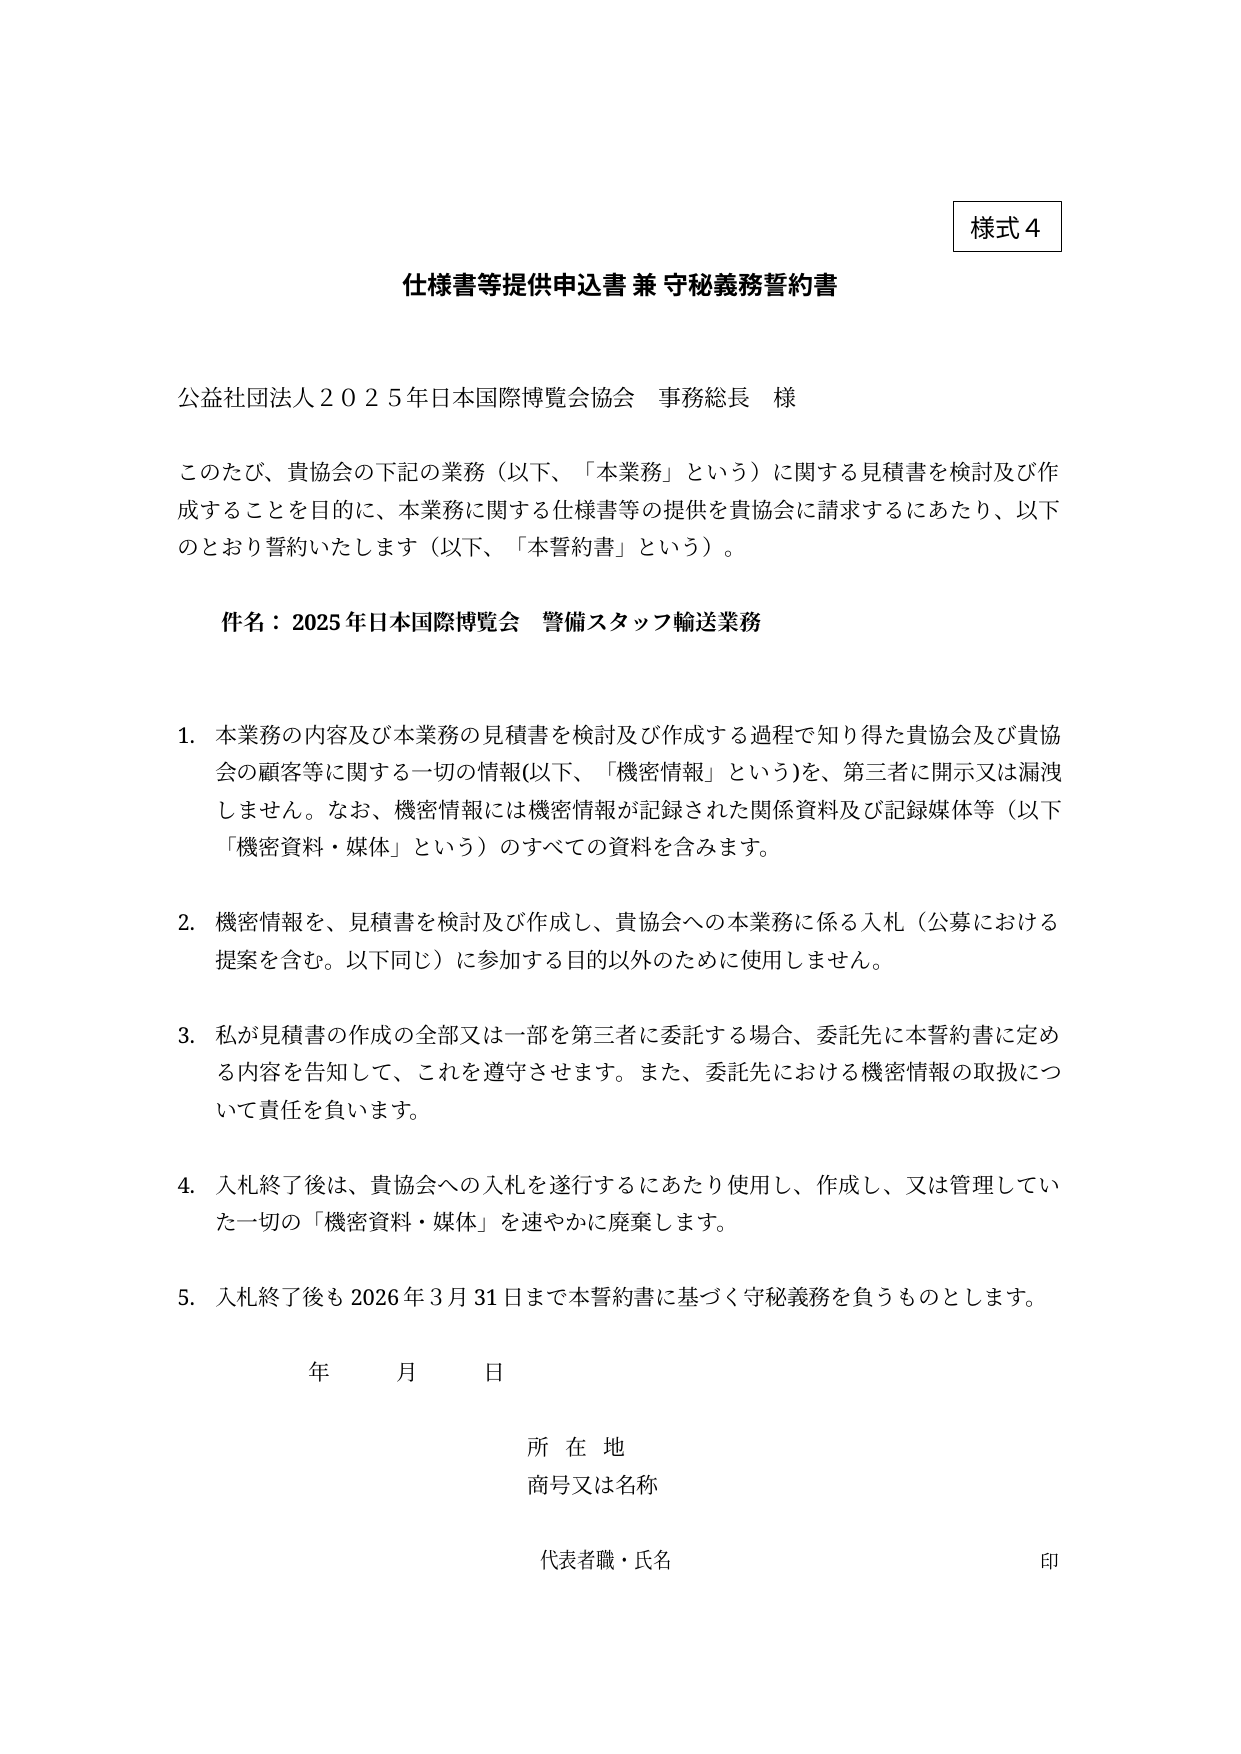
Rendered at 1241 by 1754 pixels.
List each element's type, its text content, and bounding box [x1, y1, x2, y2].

list 私が見積書の作成の全部又は一部を第三者に委託する場合、委託先に本誓約書に定める内容を告知して、これを遵守させます。また、委託先における機密情報の取扱について責任を負います。 [177, 1015, 1063, 1127]
text 商号又は名称 [177, 1465, 1063, 1502]
text 年 月 日 [177, 1352, 1063, 1390]
text 仕様書等提供申込書 兼 守秘義務誓約書 [177, 265, 1063, 302]
text 所在地 [177, 1427, 1063, 1465]
list 本業務の内容及び本業務の見積書を検討及び作成する過程で知り得た貴協会及び貴協会の顧客等に関する一切の情報(以下、「機密情報」という)を、第三者に開示又は漏洩しません。なお、機密情報には機密情報が記録された関係資料及び記録媒体等（以下、「機密資料・媒体」という）のすべての資料を含みます。 [177, 715, 1063, 865]
text 件名： 2025年日本国際博覧会 警備スタッフ輸送業務 [221, 602, 1063, 640]
list 入札終了後も2026年３月31日まで本誓約書に基づく守秘義務を負うものとします。 [177, 1277, 1063, 1315]
list 機密情報を、見積書を検討及び作成し、貴協会への本業務に係る入札（公募における提案を含む。以下同じ）に参加する目的以外のために使用しません。 [177, 902, 1063, 977]
list 入札終了後は、貴協会への入札を遂行するにあたり使用し、作成し、又は管理していた一切の「機密資料・媒体」を速やかに廃棄します。 [177, 1165, 1063, 1240]
text このたび、貴協会の下記の業務（以下、「本業務」という）に関する見積書を検討及び作成することを目的に、本業務に関する仕様書等の提供を貴協会に請求するにあたり、以下のとおり誓約いたします（以下、「本誓約書」という）。 [177, 452, 1063, 565]
text 代表者職・氏名 印 [177, 1540, 1063, 1577]
text 公益社団法人２０２５年日本国際博覧会協会 事務総長 様 [177, 377, 1063, 415]
